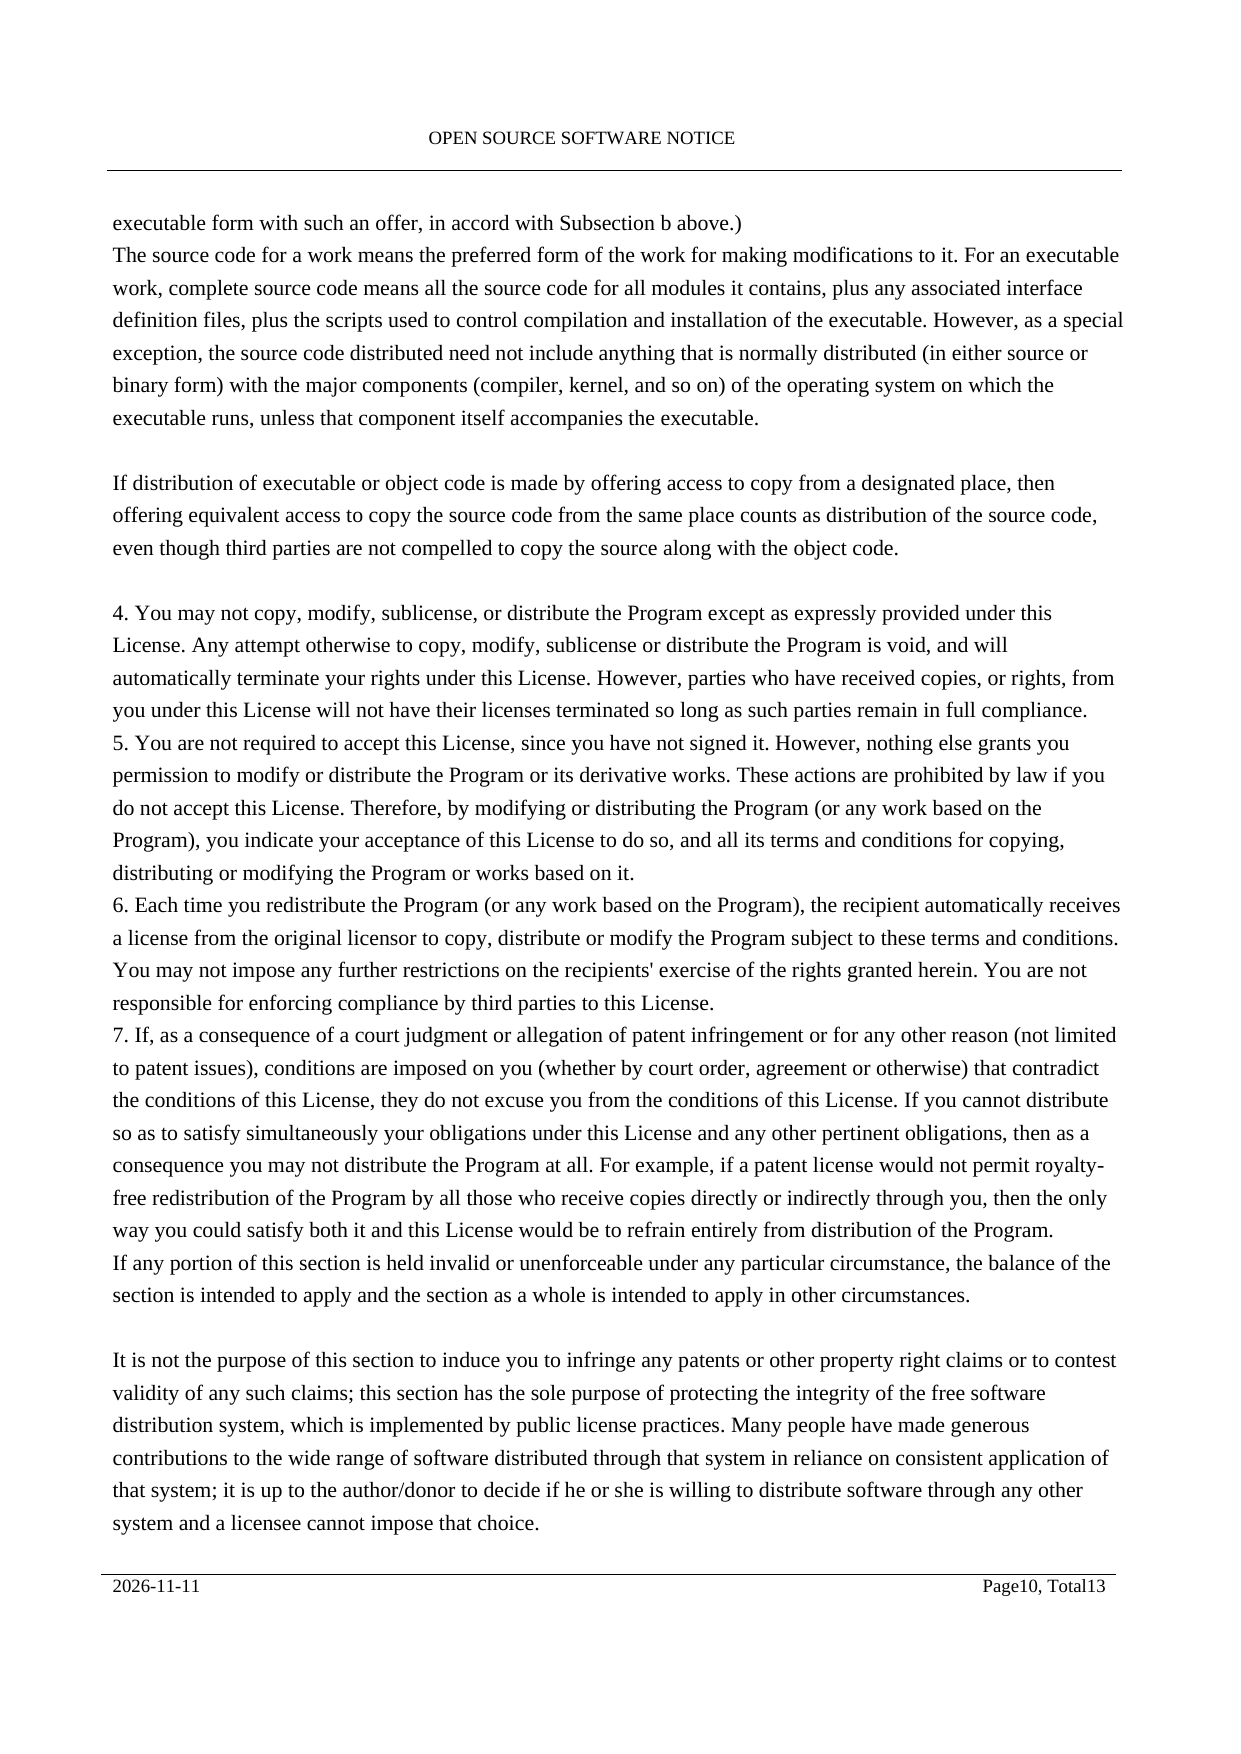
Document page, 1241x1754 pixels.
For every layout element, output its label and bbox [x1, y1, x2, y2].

text [112, 206, 1128, 1539]
